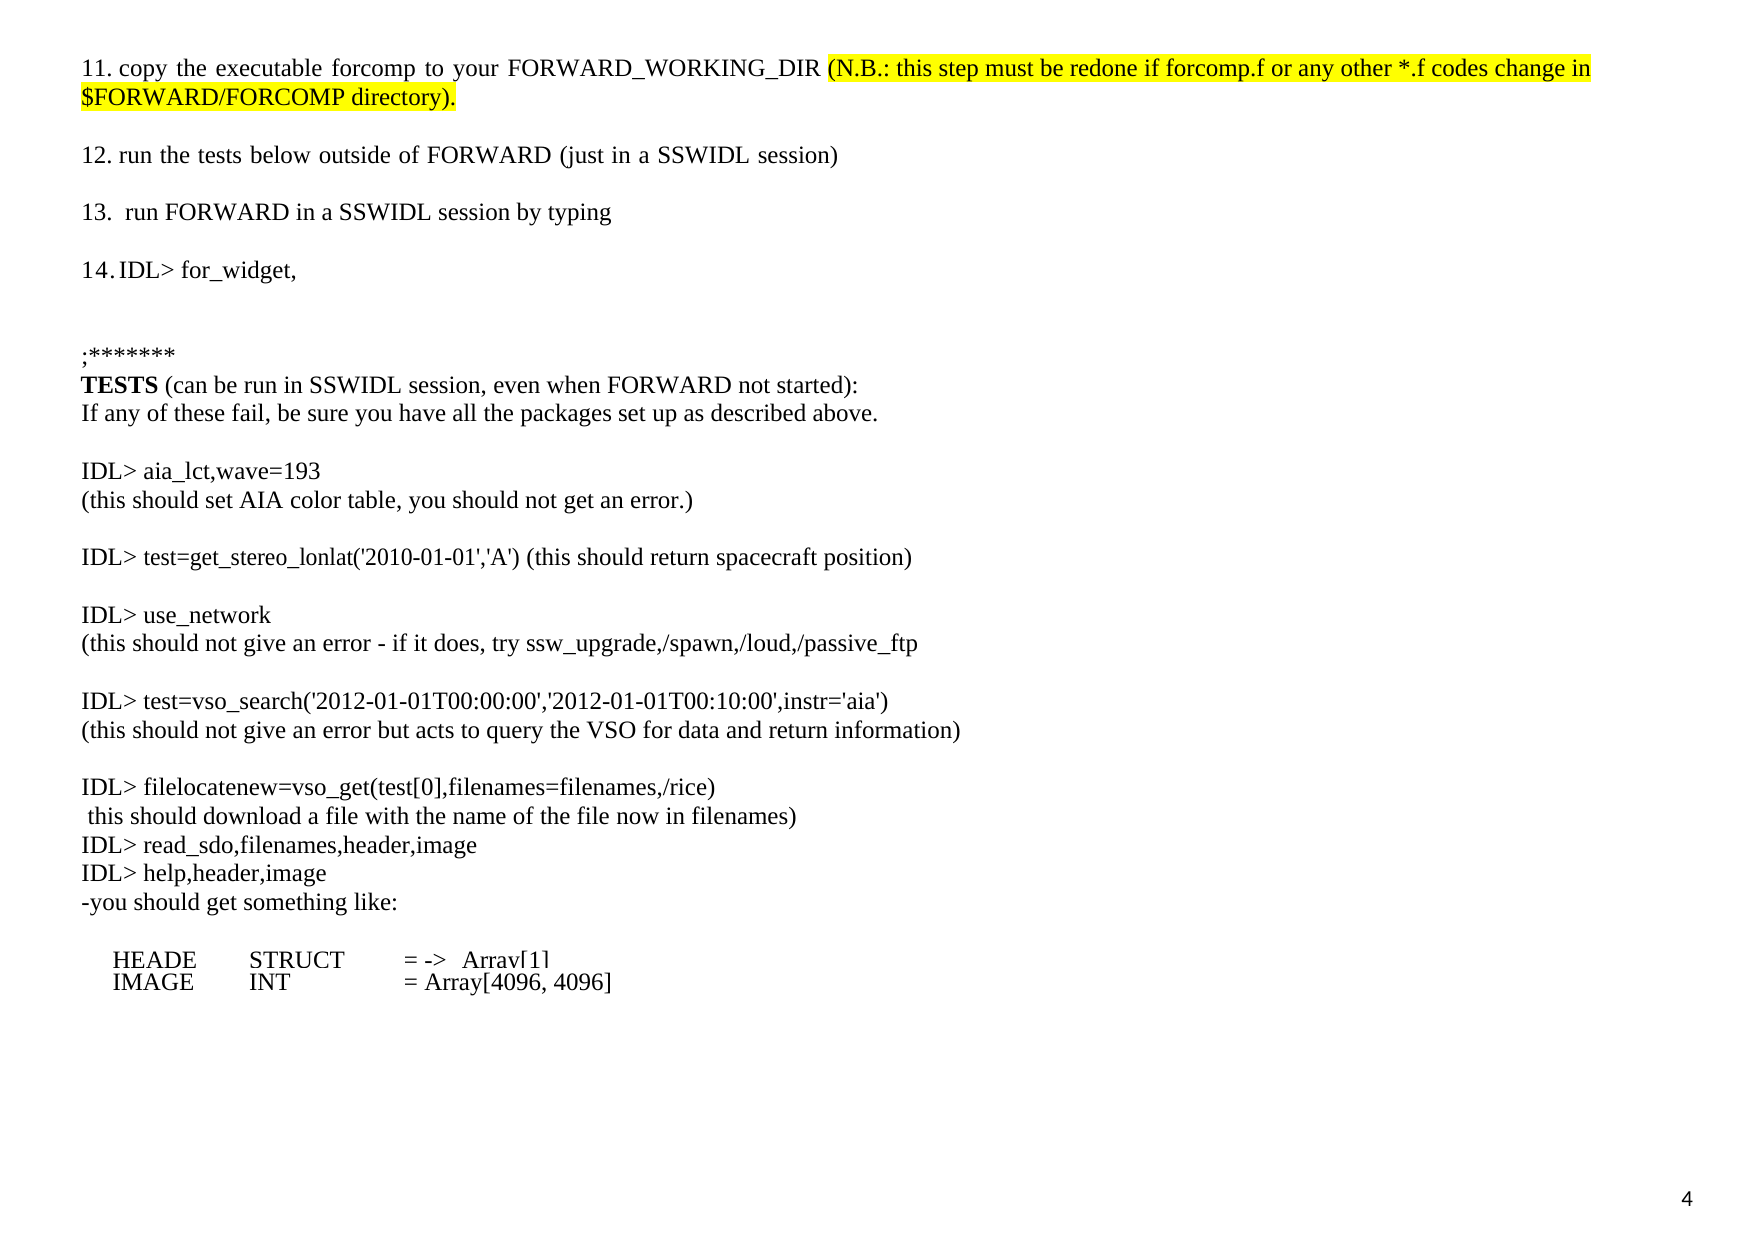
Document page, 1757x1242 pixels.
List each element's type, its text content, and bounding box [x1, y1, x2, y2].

list run FORWARD in a SSWIDL session by typing [81, 197, 1712, 226]
list (this should not give an error - if it does, try ssw_upgrade,/spawn,/loud,/passive_ftp [81, 628, 1712, 657]
list run the tests below outside of FORWARD (just in a SSWIDL session) [81, 140, 1712, 168]
list IDL> filelocatenew=vso_get(test[0],filenames=filenames,/rice) [81, 772, 1712, 801]
table_cell IMAGE [75, 967, 211, 1001]
list If any of these fail, be sure you have all the packages set up as described above. [81, 398, 1712, 427]
list IDL> test=get_stereo_lonlat('2010-01-01','A') (this should return spacecraft position) [81, 542, 1712, 571]
table_header HEADER [75, 945, 211, 967]
list -you should get something like: [81, 887, 1712, 916]
list IDL> read_sdo,filenames,header,image [81, 830, 1712, 858]
list (this should not give an error but acts to query the VSO for data and return information) [81, 715, 1712, 743]
table_header = -> Array[1] [366, 945, 622, 967]
list copy the executable forcomp to your FORWARD_WORKING_DIR (N.B.: this step must be redone if forcomp.f or any other *.f codes change in $FORWARD/FORCOMP directory). [81, 53, 1712, 111]
table_cell INT [211, 967, 366, 1001]
list IDL> aia_lct,wave=193 [81, 456, 1712, 485]
list IDL> for_widget, [81, 255, 1712, 283]
table_cell = Array[4096, 4096] [366, 967, 622, 1001]
list IDL> use_network [81, 600, 1712, 628]
list this should download a file with the name of the file now in filenames) [81, 801, 1712, 830]
list IDL> test=vso_search('2012-01-01T00:00:00','2012-01-01T00:10:00',instr='aia') [81, 686, 1712, 715]
list ;******* [81, 341, 1712, 370]
list (this should set AIA color table, you should not get an error.) [81, 485, 1712, 513]
list IDL> help,header,image [81, 858, 1712, 887]
text TESTS (can be run in SSWIDL session, even when FORWARD not started): [80, 370, 1712, 398]
table_header STRUCT [211, 945, 366, 967]
